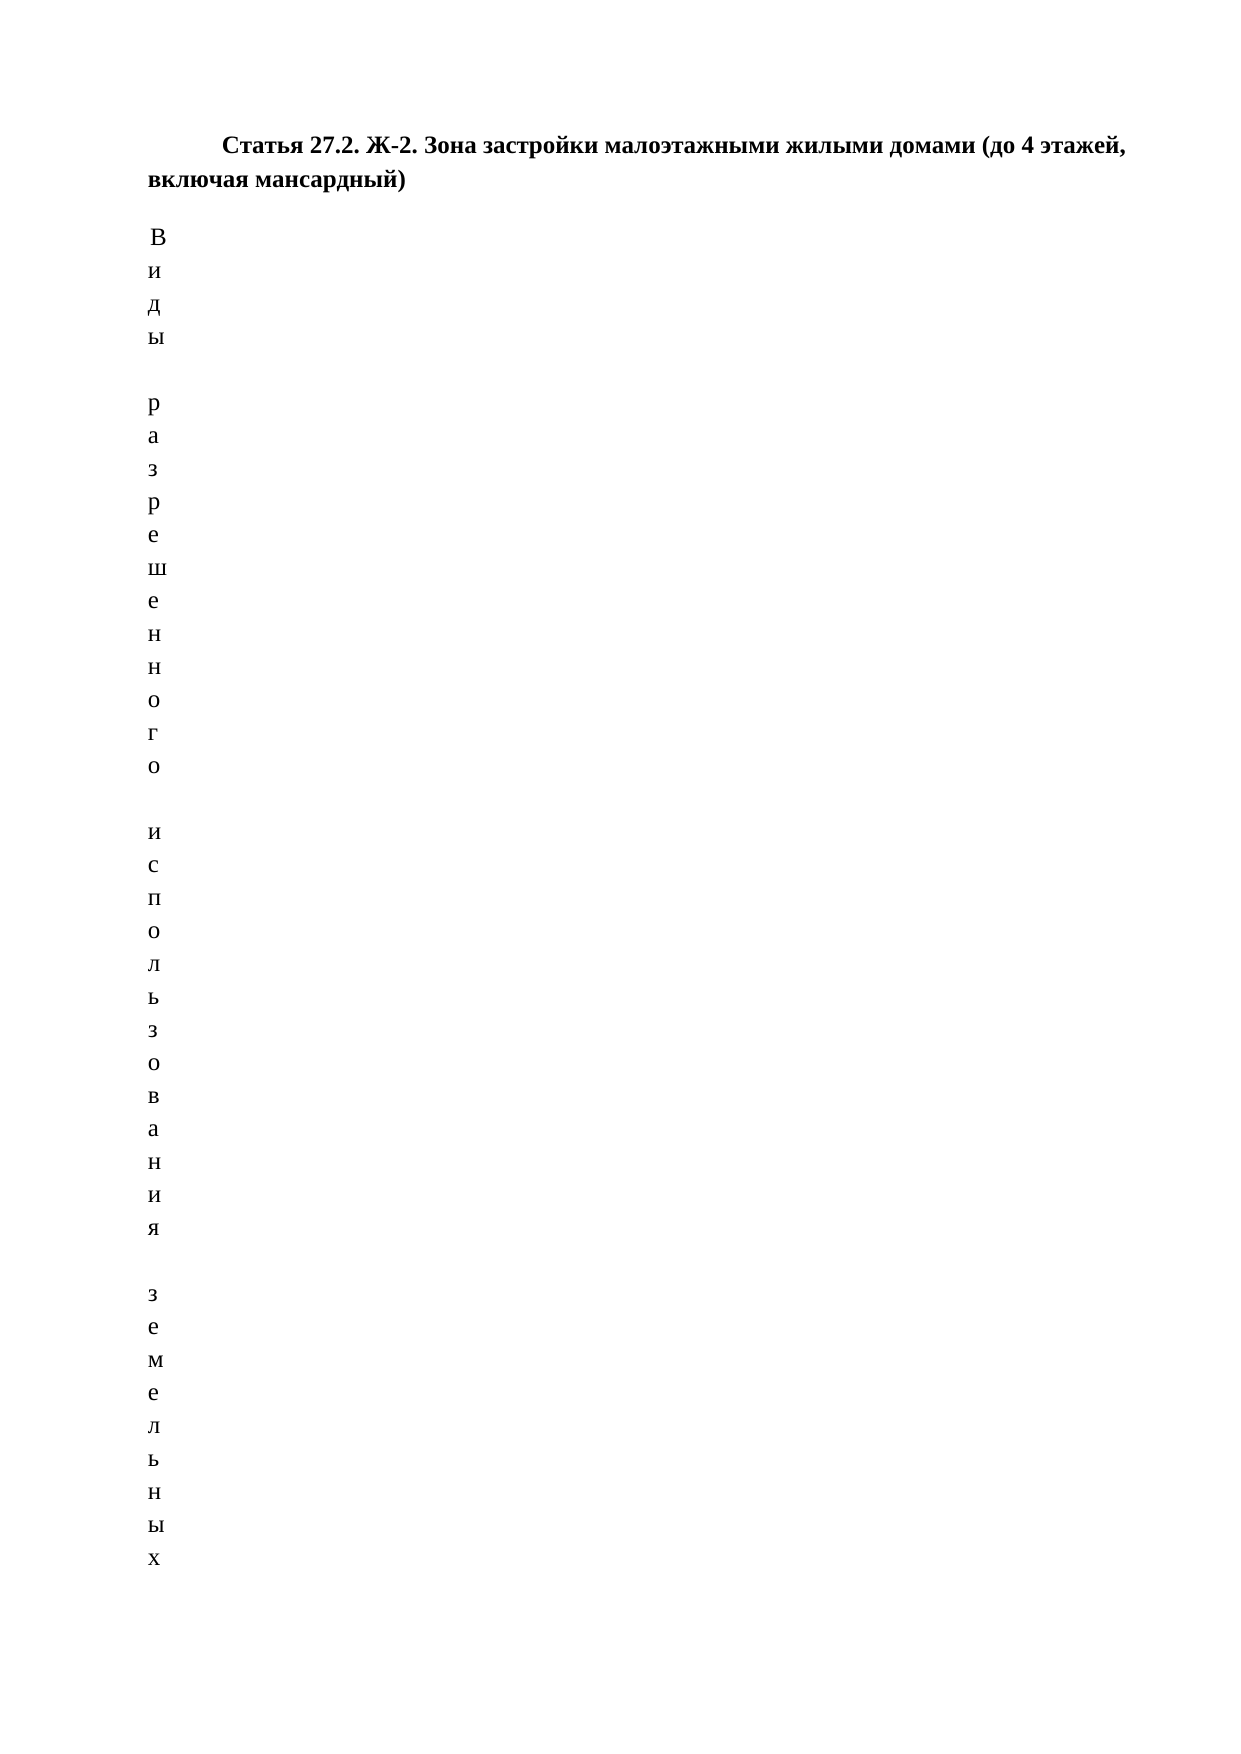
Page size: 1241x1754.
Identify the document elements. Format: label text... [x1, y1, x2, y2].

subtitle Статья 27.2. Ж-2. Зона застройки малоэтажными жилыми домами (до 4 этажей, включая мансардный) [148, 131, 1181, 192]
